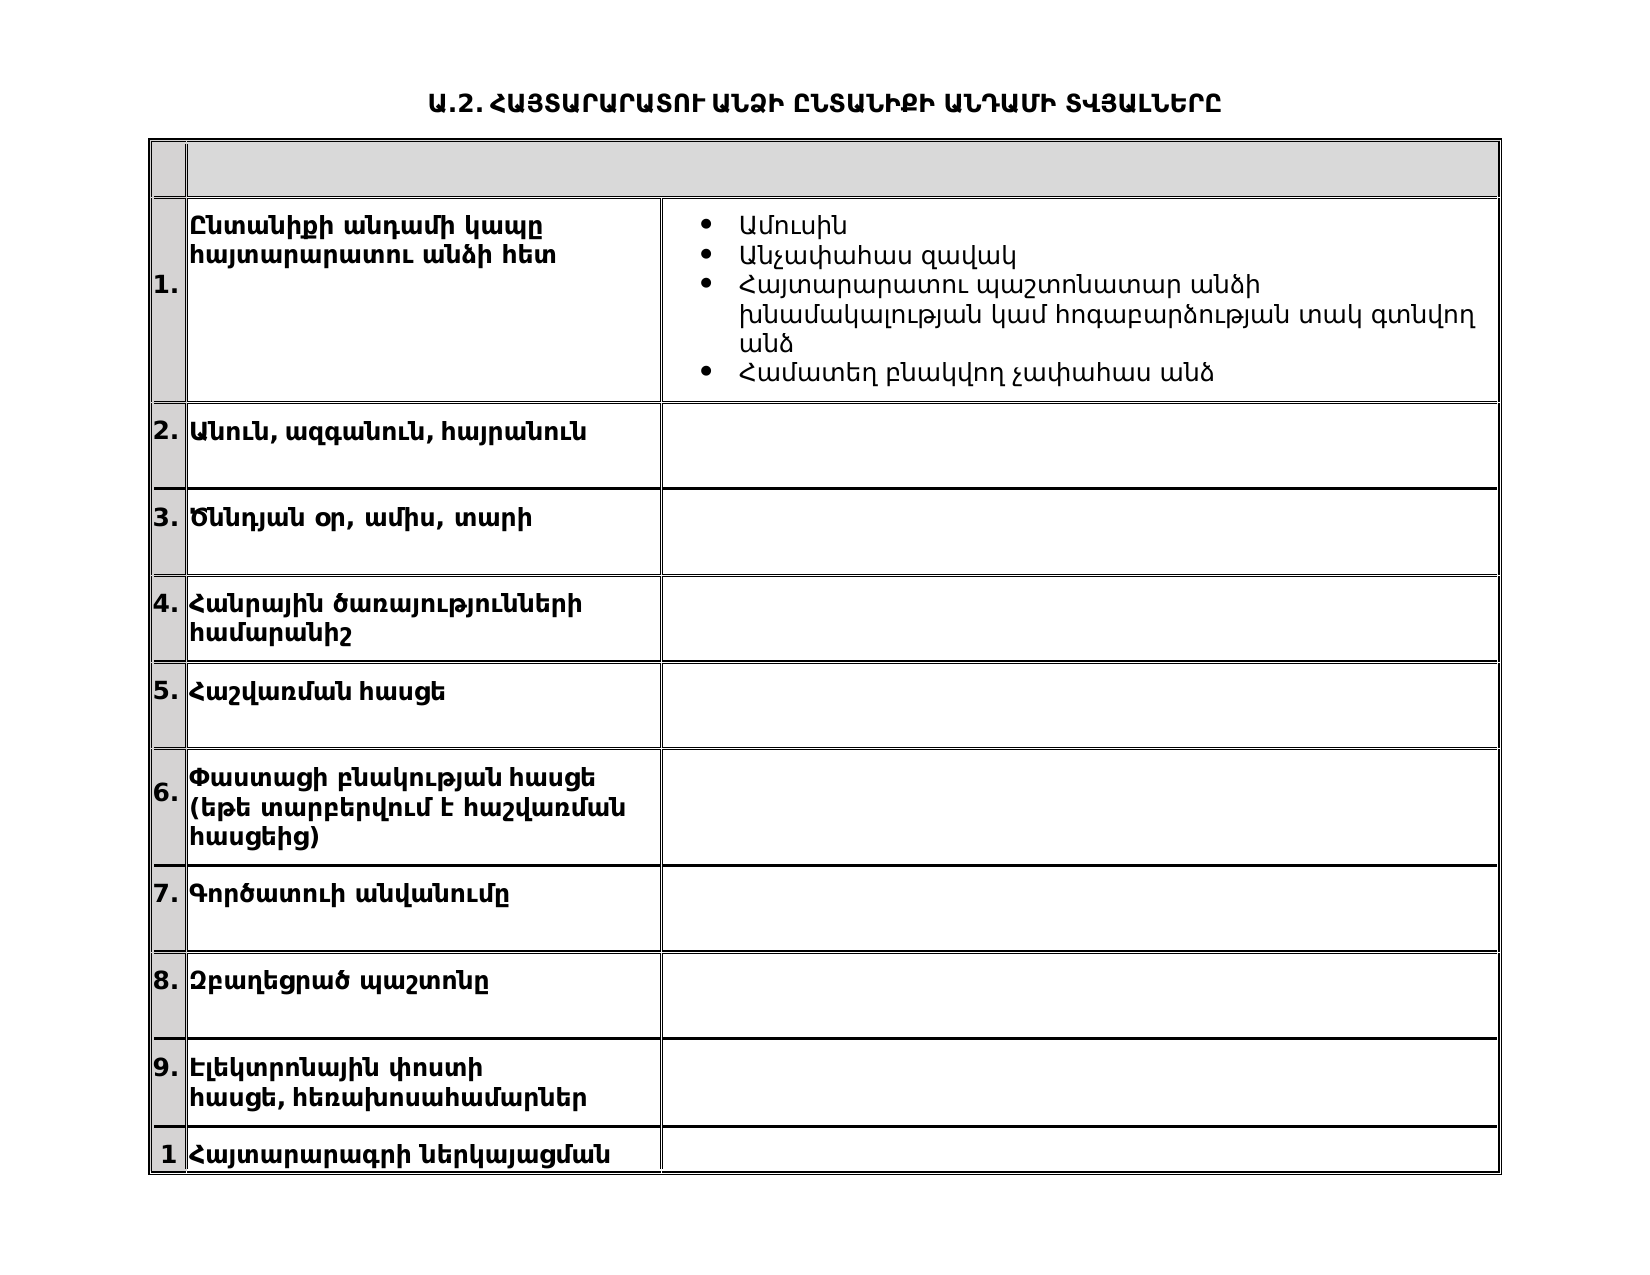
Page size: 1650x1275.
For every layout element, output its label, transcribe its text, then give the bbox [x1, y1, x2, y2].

table_cell Հանրային ծառայությունների համարանիշ [188, 577, 660, 660]
table_cell [150, 196, 187, 401]
table_cell Հաշվառման հասցե [188, 664, 660, 747]
table_cell [661, 747, 1500, 864]
table_cell 10. [152, 1125, 187, 1171]
table_cell [150, 401, 187, 487]
table_cell [661, 574, 1500, 660]
table_cell Անուն, ազգանուն, հայրանուն [188, 404, 660, 487]
table_cell Փաստացի բնակության հասցե (եթե տարբերվում է հաշվառման հասցեից) [188, 750, 660, 864]
table_cell [152, 950, 185, 1037]
table_cell Ընտանիքի անդամի կապը հայտարարատու անձի հետ [188, 199, 660, 401]
table_cell [663, 487, 1498, 574]
text Ա.2. ՀԱՅՏԱՐԱՐԱՏՈՒ ԱՆՁԻ ԸՆՏԱՆԻՔԻ ԱՆԴԱՄԻ ՏՎՅԱԼՆԵՐԸ [150, 89, 1500, 119]
table_cell [663, 950, 1499, 1037]
table_cell [152, 1037, 185, 1125]
table_cell [663, 864, 1498, 950]
table_cell [663, 660, 1499, 747]
table_cell [152, 660, 185, 747]
table_cell [152, 864, 185, 950]
table_cell Գործատուի անվանումը [188, 867, 660, 950]
table_cell Ամուսին Անչափահաս զավակ Հայտարարատու պաշտոնատար անձի խնամակալության կամ հոգաբարձության տակ գտնվող անձ Համատեղ բնակվող չափահաս անձ [661, 196, 1500, 401]
table_cell Զբաղեցրած պաշտոնը [188, 954, 660, 1037]
table_cell [661, 401, 1500, 487]
table_cell Էլեկտրոնային փոստի հասցե, հեռախոսահամարներ [188, 1040, 660, 1125]
table_cell [663, 1037, 1498, 1125]
table_header [152, 142, 187, 196]
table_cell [187, 1128, 661, 1171]
table_cell [661, 1125, 1498, 1171]
table_cell [150, 574, 187, 660]
table_cell [150, 747, 187, 864]
table_header [187, 142, 1498, 196]
table_cell [152, 487, 185, 574]
table_cell Ծննդյան օր, ամիս, տարի [188, 490, 660, 574]
